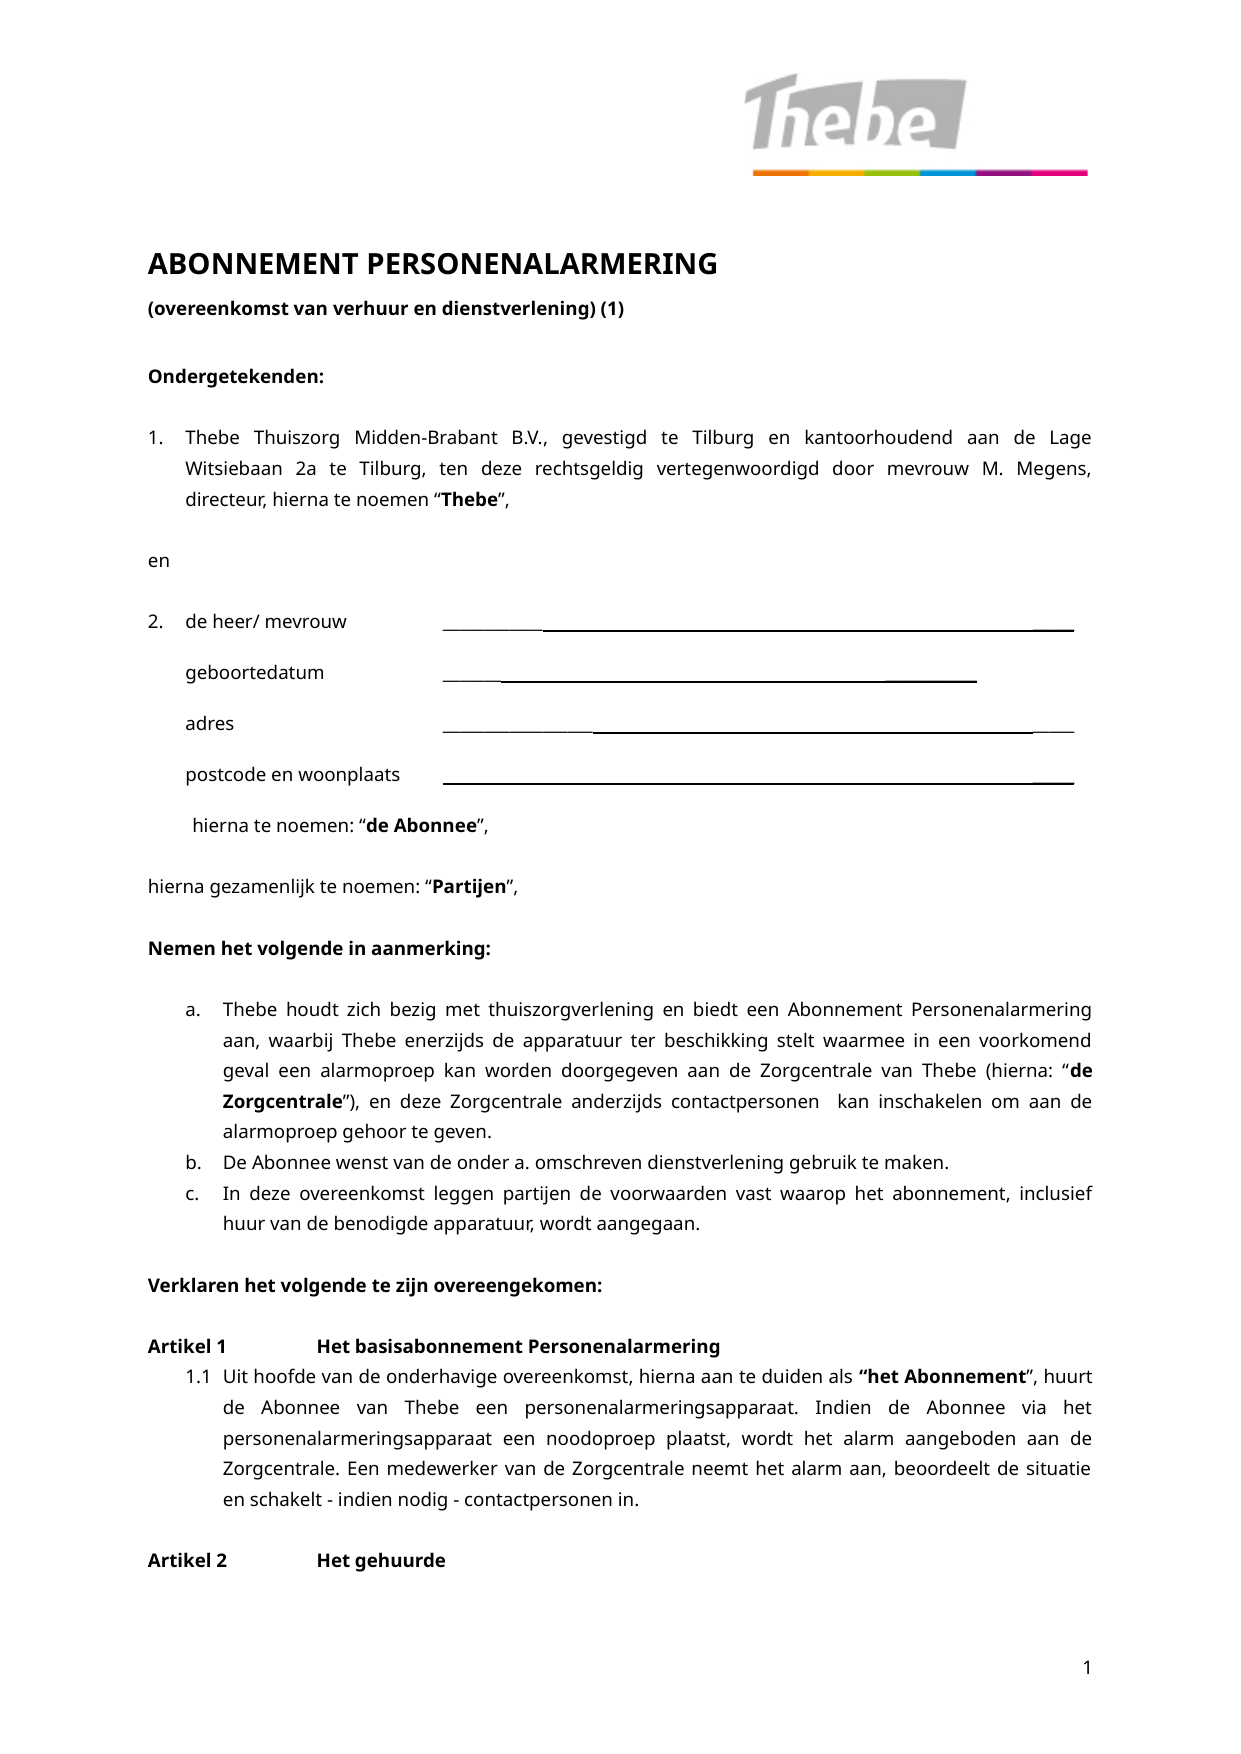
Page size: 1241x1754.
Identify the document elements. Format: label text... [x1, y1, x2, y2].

text ABONNEMENT PERSONENALARMERING [148, 243, 1093, 283]
picture [744, 73, 1088, 176]
text hierna te noemen: “de Abonnee”, [148, 813, 1093, 838]
text Ondergetekenden: [148, 363, 1093, 389]
list adres __________________ _____ [185, 711, 1093, 736]
list Uit hoofde van de onderhavige overeenkomst, hierna aan te duiden als “het Abonnement”, huurt de Abonnee van Thebe een personenalarmeringsapparaat. Indien de Abonnee via het personenalarmeringsapparaat een noodoproep plaatst, wordt het alarm aangeboden aan de Zorgcentrale. Een medewerker van de Zorgcentrale neemt het alarm aan, beoordeelt de situatie en schakelt - indien nodig - contactpersonen in. [185, 1364, 1093, 1512]
list In deze overeenkomst leggen partijen de voorwaarden vast waarop het abonnement, inclusief huur van de benodigde apparatuur, wordt aangegaan. [185, 1180, 1093, 1236]
text (overeenkomst van verhuur en dienstverlening) (1) [148, 296, 1093, 321]
list geboortedatum _______ ___________ [185, 659, 1093, 685]
list Thebe Thuiszorg Midden-Brabant B.V., gevestigd te Tilburg en kantoorhoudend aan de Lage Witsiebaan 2a te Tilburg, ten deze rechtsgeldig vertegenwoordigd door mevrouw M. Megens, directeur, hierna te noemen “Thebe”, [148, 425, 1093, 511]
list Thebe houdt zich bezig met thuiszorgverlening en biedt een Abonnement Personenalarmering aan, waarbij Thebe enerzijds de apparatuur ter beschikking stelt waarmee in een voorkomend geval een alarmoproep kan worden doorgegeven aan de Zorgcentrale van Thebe (hierna: “de Zorgcentrale”), en deze Zorgcentrale anderzijds contactpersonen kan inschakelen om aan de alarmoproep gehoor te geven. [185, 996, 1093, 1144]
list De Abonnee wenst van de onder a. omschreven dienstverlening gebruik te maken. [185, 1149, 1093, 1175]
text en [148, 547, 1093, 573]
text hierna gezamenlijk te noemen: “Partijen”, [148, 874, 1093, 899]
text Verklaren het volgende te zijn overeengekomen: [148, 1272, 1093, 1297]
text Artikel 1 Het basisabonnement Personenalarmering [148, 1333, 1093, 1359]
text Nemen het volgende in aanmerking: [148, 935, 1093, 961]
list postcode en woonplaats _____ [185, 762, 1093, 787]
list de heer/ mevrouw ____________ _____ [148, 608, 1093, 634]
text Artikel 2 Het gehuurde [148, 1548, 1093, 1573]
